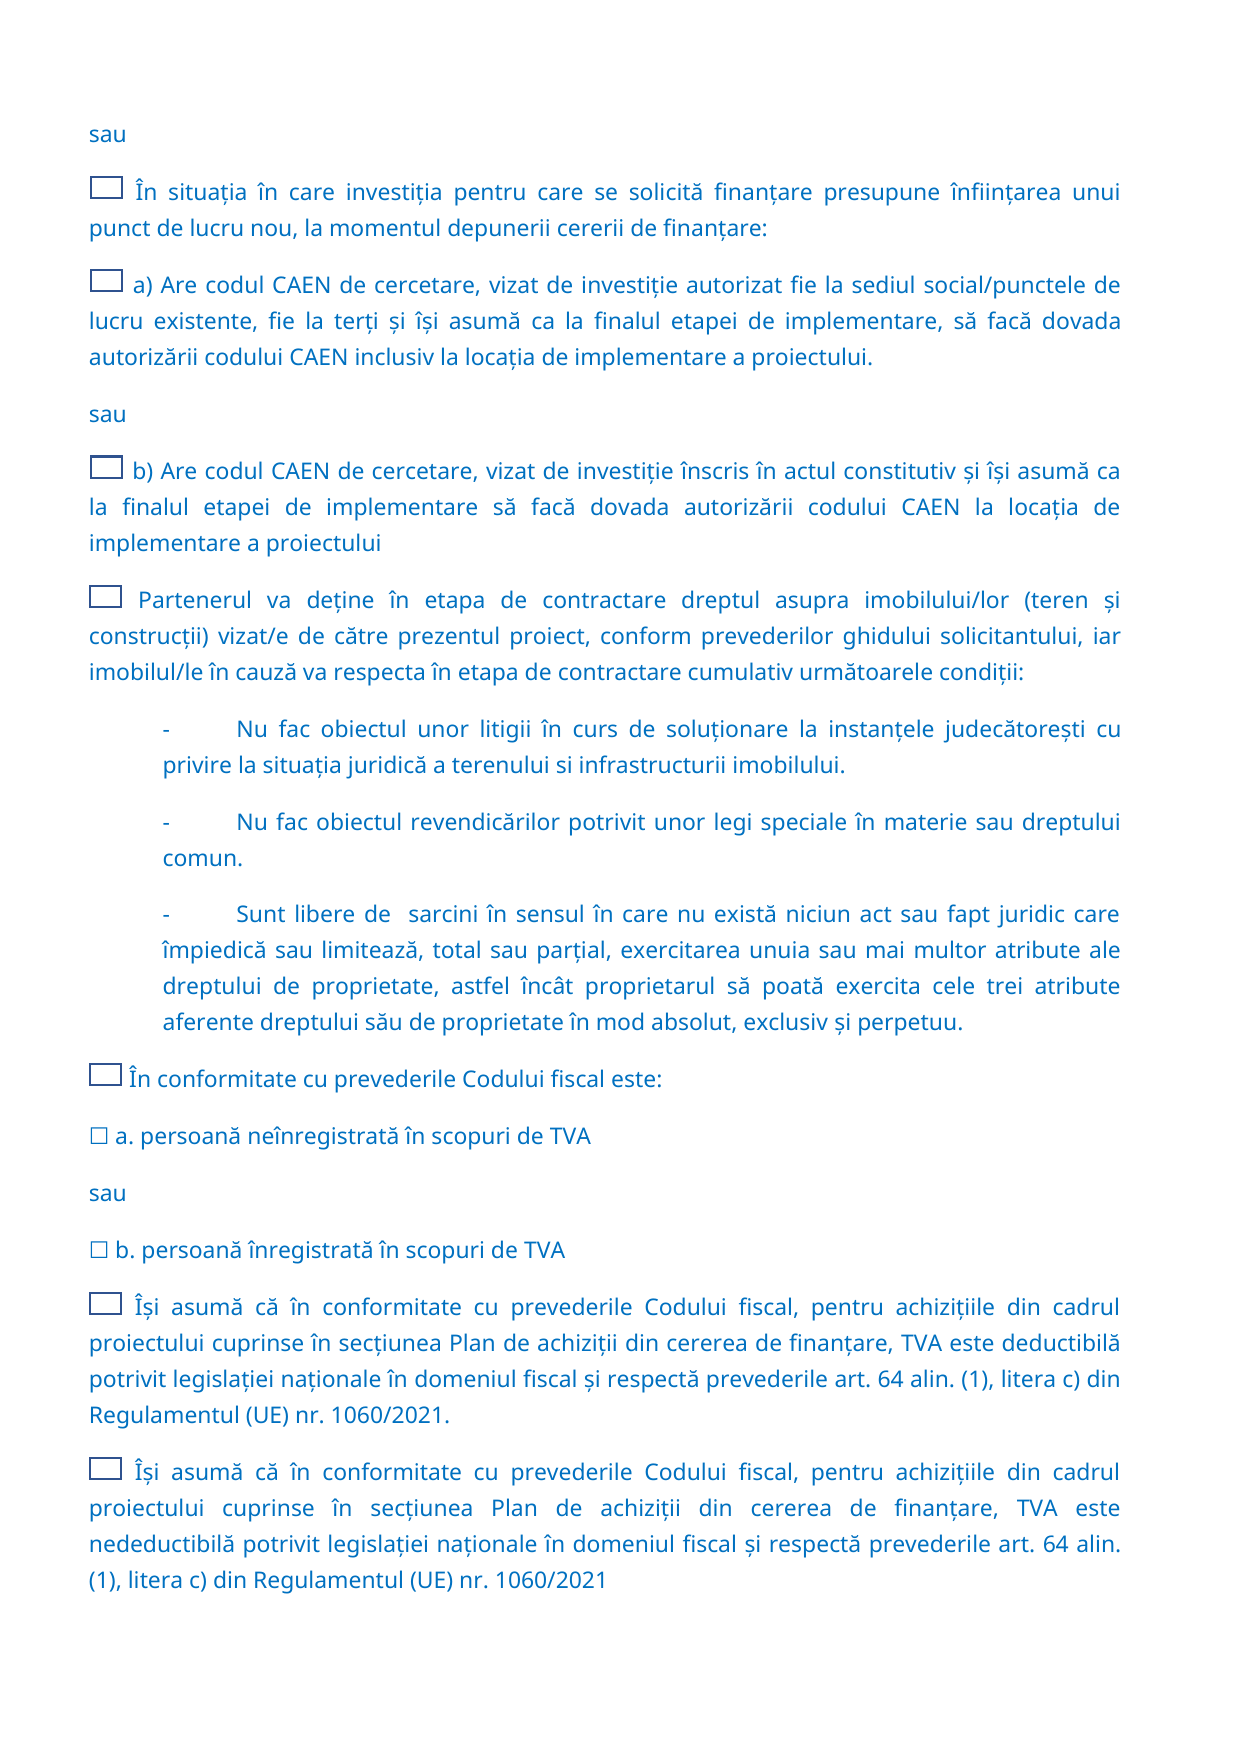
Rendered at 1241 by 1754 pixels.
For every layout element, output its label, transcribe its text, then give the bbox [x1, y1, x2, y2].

text În conformitate cu prevederile Codului fiscal este: [89, 1063, 1122, 1095]
text Își asumă că în conformitate cu prevederile Codului fiscal, pentru achizițiile din cadrul proiectului cuprinse în secțiunea Plan de achiziții din cererea de finanțare, TVA este nedeductibilă potrivit legislației naționale în domeniul fiscal și respectă prevederile art. 64 alin. (1), litera c) din Regulamentul (UE) nr. 1060/2021 [89, 1456, 1122, 1595]
text - Nu fac obiectul unor litigii în curs de soluționare la instanțele judecătorești cu privire la situația juridică a terenului si infrastructurii imobilului. [162, 713, 1122, 780]
text a) Are codul CAEN de cercetare, vizat de investiție autorizat fie la sediul social/punctele de lucru existente, fie la terți și își asumă ca la finalul etapei de implementare, să facă dovada autorizării codului CAEN inclusiv la locația de implementare a proiectului. [89, 268, 1122, 372]
text sau [89, 397, 1122, 429]
text sau [89, 1177, 1122, 1208]
text b) Are codul CAEN de cercetare, vizat de investiție înscris în actul constitutiv și își asumă ca la finalul etapei de implementare să facă dovada autorizării codului CAEN la locația de implementare a proiectului [89, 454, 1122, 558]
text ☐ a. persoană neînregistrată în scopuri de TVA [89, 1120, 1122, 1151]
text - Nu fac obiectul revendicărilor potrivit unor legi speciale în materie sau dreptului comun. [162, 806, 1122, 873]
text ☐ b. persoană înregistrată în scopuri de TVA [89, 1234, 1122, 1265]
text Partenerul va deține în etapa de contractare dreptul asupra imobilului/lor (teren și construcții) vizat/e de către prezentul proiect, conform prevederilor ghidului solicitantului, iar imobilul/le în cauză va respecta în etapa de contractare cumulativ următoarele condiții: [89, 583, 1122, 687]
text În situația în care investiția pentru care se solicită finanțare presupune înființarea unui punct de lucru nou, la momentul depunerii cererii de finanțare: [89, 175, 1122, 243]
text sau [89, 118, 1122, 149]
text Își asumă că în conformitate cu prevederile Codului fiscal, pentru achizițiile din cadrul proiectului cuprinse în secțiunea Plan de achiziții din cererea de finanțare, TVA este deductibilă potrivit legislației naționale în domeniul fiscal și respectă prevederile art. 64 alin. (1), litera c) din Regulamentul (UE) nr. 1060/2021. [89, 1291, 1122, 1430]
text - Sunt libere de sarcini în sensul în care nu există niciun act sau fapt juridic care împiedică sau limitează, total sau parțial, exercitarea unuia sau mai multor atribute ale dreptului de proprietate, astfel încât proprietarul să poată exercita cele trei atribute aferente dreptului său de proprietate în mod absolut, exclusiv şi perpetuu. [162, 898, 1122, 1037]
